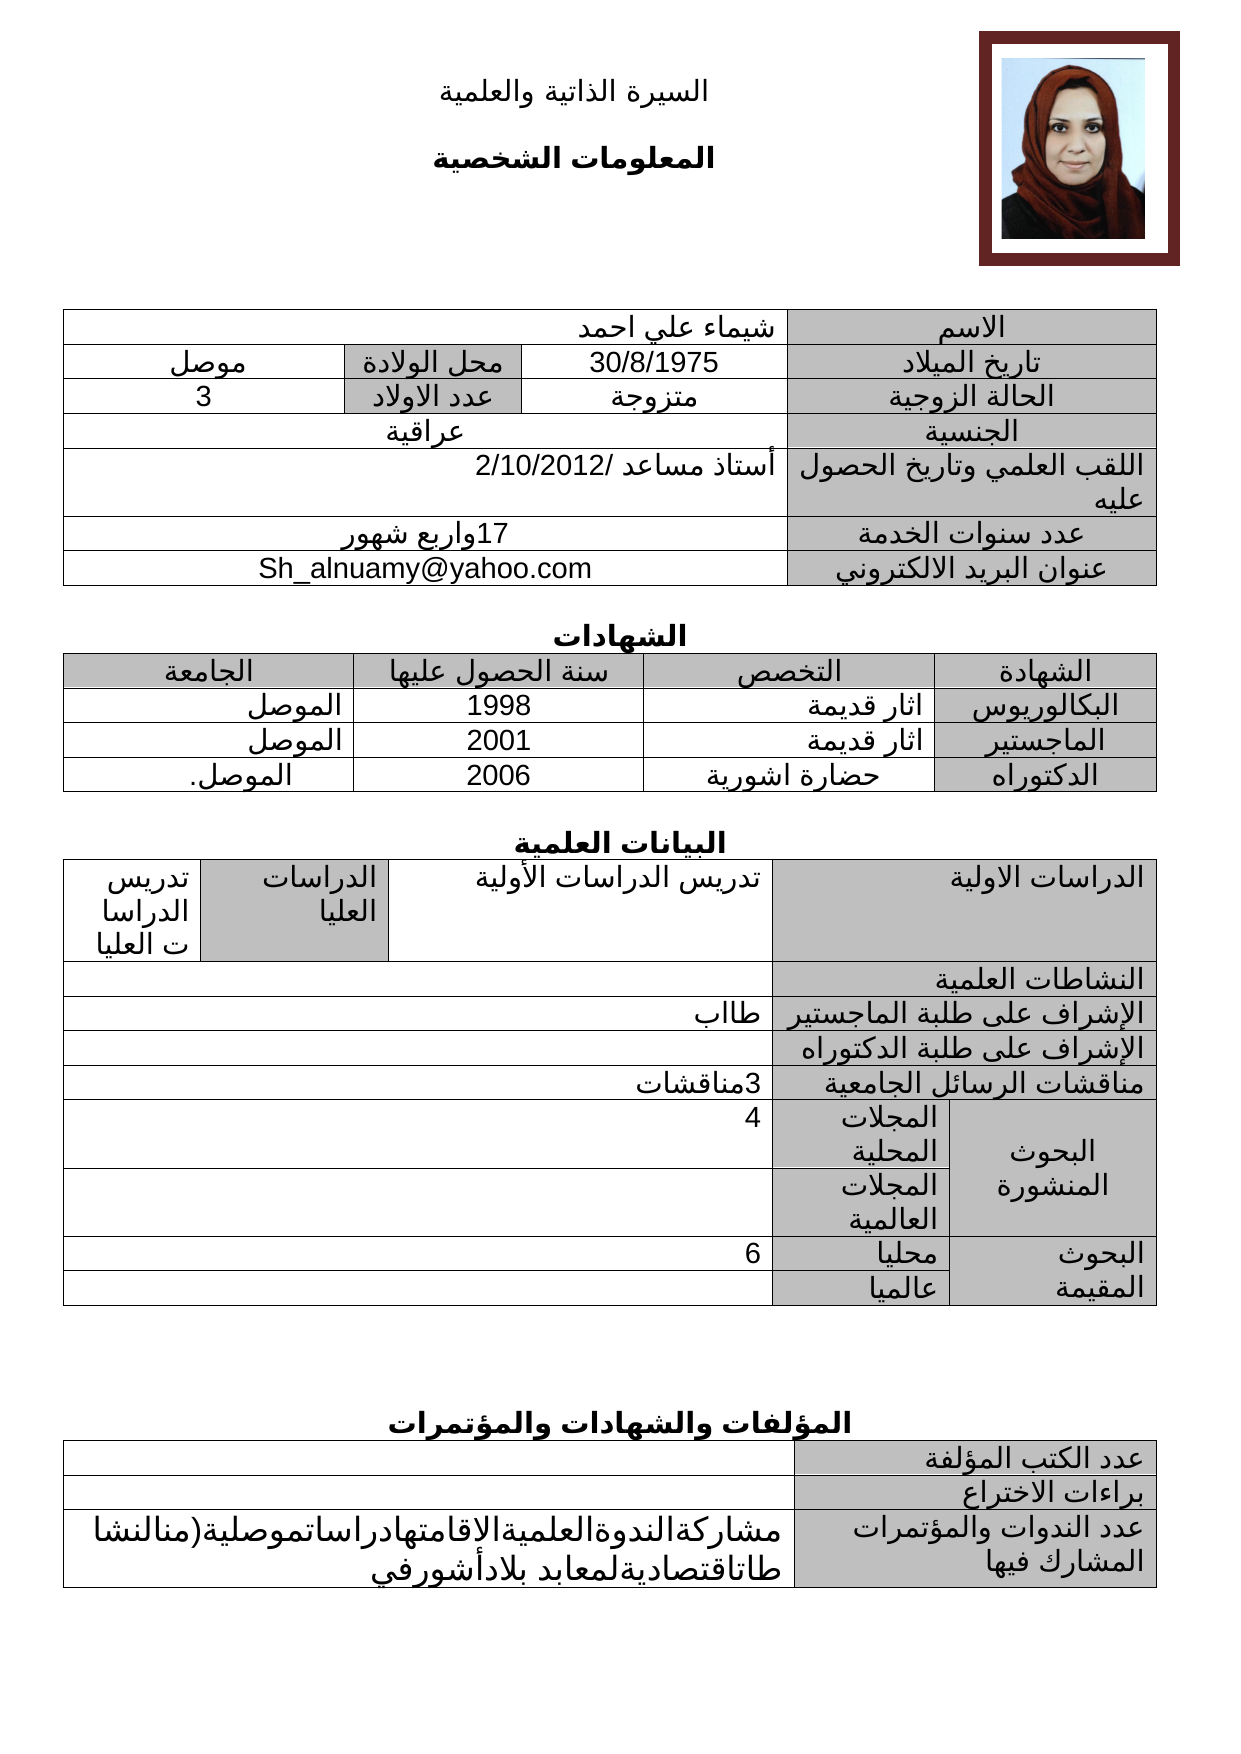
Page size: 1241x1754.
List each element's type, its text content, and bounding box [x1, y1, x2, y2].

table_cell البحوث المقيمة [950, 1237, 1156, 1305]
table_cell محل الولادة [345, 345, 521, 378]
picture [1001, 58, 1145, 239]
table_cell متزوجة [522, 379, 787, 413]
table_cell اثار قديمة [644, 723, 934, 757]
table_header [64, 1441, 794, 1474]
table_cell [64, 962, 772, 996]
table_cell محليا [773, 1237, 949, 1270]
table_cell الماجستير [935, 723, 1156, 757]
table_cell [64, 1510, 794, 1587]
table_cell 3مناقشات [64, 1066, 772, 1099]
table_header التخصص [644, 654, 934, 687]
text البيانات العلمية [187, 826, 1053, 859]
table_cell الموصل [64, 689, 353, 722]
table_cell مناقشات الرسائل الجامعية [773, 1066, 1156, 1099]
table_cell 1998 [354, 689, 643, 722]
table_cell 30/8/1975 [522, 345, 787, 378]
table_cell الدكتوراه [935, 758, 1156, 791]
table_cell موصل [64, 345, 344, 378]
table_cell عنوان البريد الالكتروني [788, 551, 1156, 585]
table_cell الموصل. [64, 758, 353, 791]
table_cell 17واربع شهور [64, 517, 787, 550]
table_cell براءات الاختراع [795, 1476, 1156, 1509]
table_cell 2006 [354, 758, 643, 791]
table_cell اللقب العلمي وتاريخ الحصول عليه [788, 449, 1156, 516]
table_header تدريس الدراسات العليا [64, 860, 200, 961]
table_cell [64, 1271, 772, 1305]
text السيرة الذاتية والعلمية [187, 74, 979, 108]
table_header الدراسات العليا [201, 860, 388, 961]
table_header الشهادة [935, 654, 1156, 687]
table_header الجامعة [64, 654, 353, 687]
table_cell عدد سنوات الخدمة [788, 517, 1156, 550]
table_header الاسم [788, 310, 1156, 344]
table_cell البكالوريوس [935, 689, 1156, 722]
table_cell تاريخ الميلاد [788, 345, 1156, 378]
table_cell الإشراف على طلبة الدكتوراه [773, 1031, 1156, 1065]
table_cell المجلات المحلية [773, 1100, 949, 1167]
table_cell أستاذ مساعد /2/10/2012 [64, 449, 787, 516]
table_cell حضارة اشورية [644, 758, 934, 791]
table_cell 2001 [354, 723, 643, 757]
table_cell 4 [64, 1100, 772, 1167]
table_cell 6 [64, 1237, 772, 1270]
table_cell Sh_alnuamy@yahoo.com [64, 551, 787, 585]
table_header سنة الحصول عليها [354, 654, 643, 687]
table_cell الموصل [64, 723, 353, 757]
table_cell [64, 1169, 772, 1236]
text المؤلفات والشهادات والمؤتمرات [187, 1406, 1053, 1440]
table_cell طااب [64, 997, 772, 1030]
table_cell المجلات العالمية [773, 1169, 949, 1236]
table_cell النشاطات العلمية [773, 962, 1156, 996]
table_header عدد الكتب المؤلفة [795, 1441, 1156, 1474]
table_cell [795, 1510, 1156, 1587]
table_cell [64, 1476, 794, 1509]
table_cell الحالة الزوجية [788, 379, 1156, 413]
table_cell اثار قديمة [644, 689, 934, 722]
table_header تدريس الدراسات الأولية [389, 860, 772, 961]
table_cell الإشراف على طلبة الماجستير [773, 997, 1156, 1030]
table_header الدراسات الاولية [773, 860, 1156, 961]
table_cell عالميا [773, 1271, 949, 1305]
table_cell الجنسية [788, 414, 1156, 447]
table_cell [64, 1031, 772, 1065]
table_cell عراقية [64, 414, 787, 447]
table_cell البحوث المنشورة [950, 1100, 1156, 1236]
table_cell عدد الاولاد [345, 379, 521, 413]
table_header شيماء علي احمد [64, 310, 787, 344]
text الشهادات [187, 619, 1053, 653]
table_cell 3 [64, 379, 344, 413]
text المعلومات الشخصية [187, 141, 979, 175]
